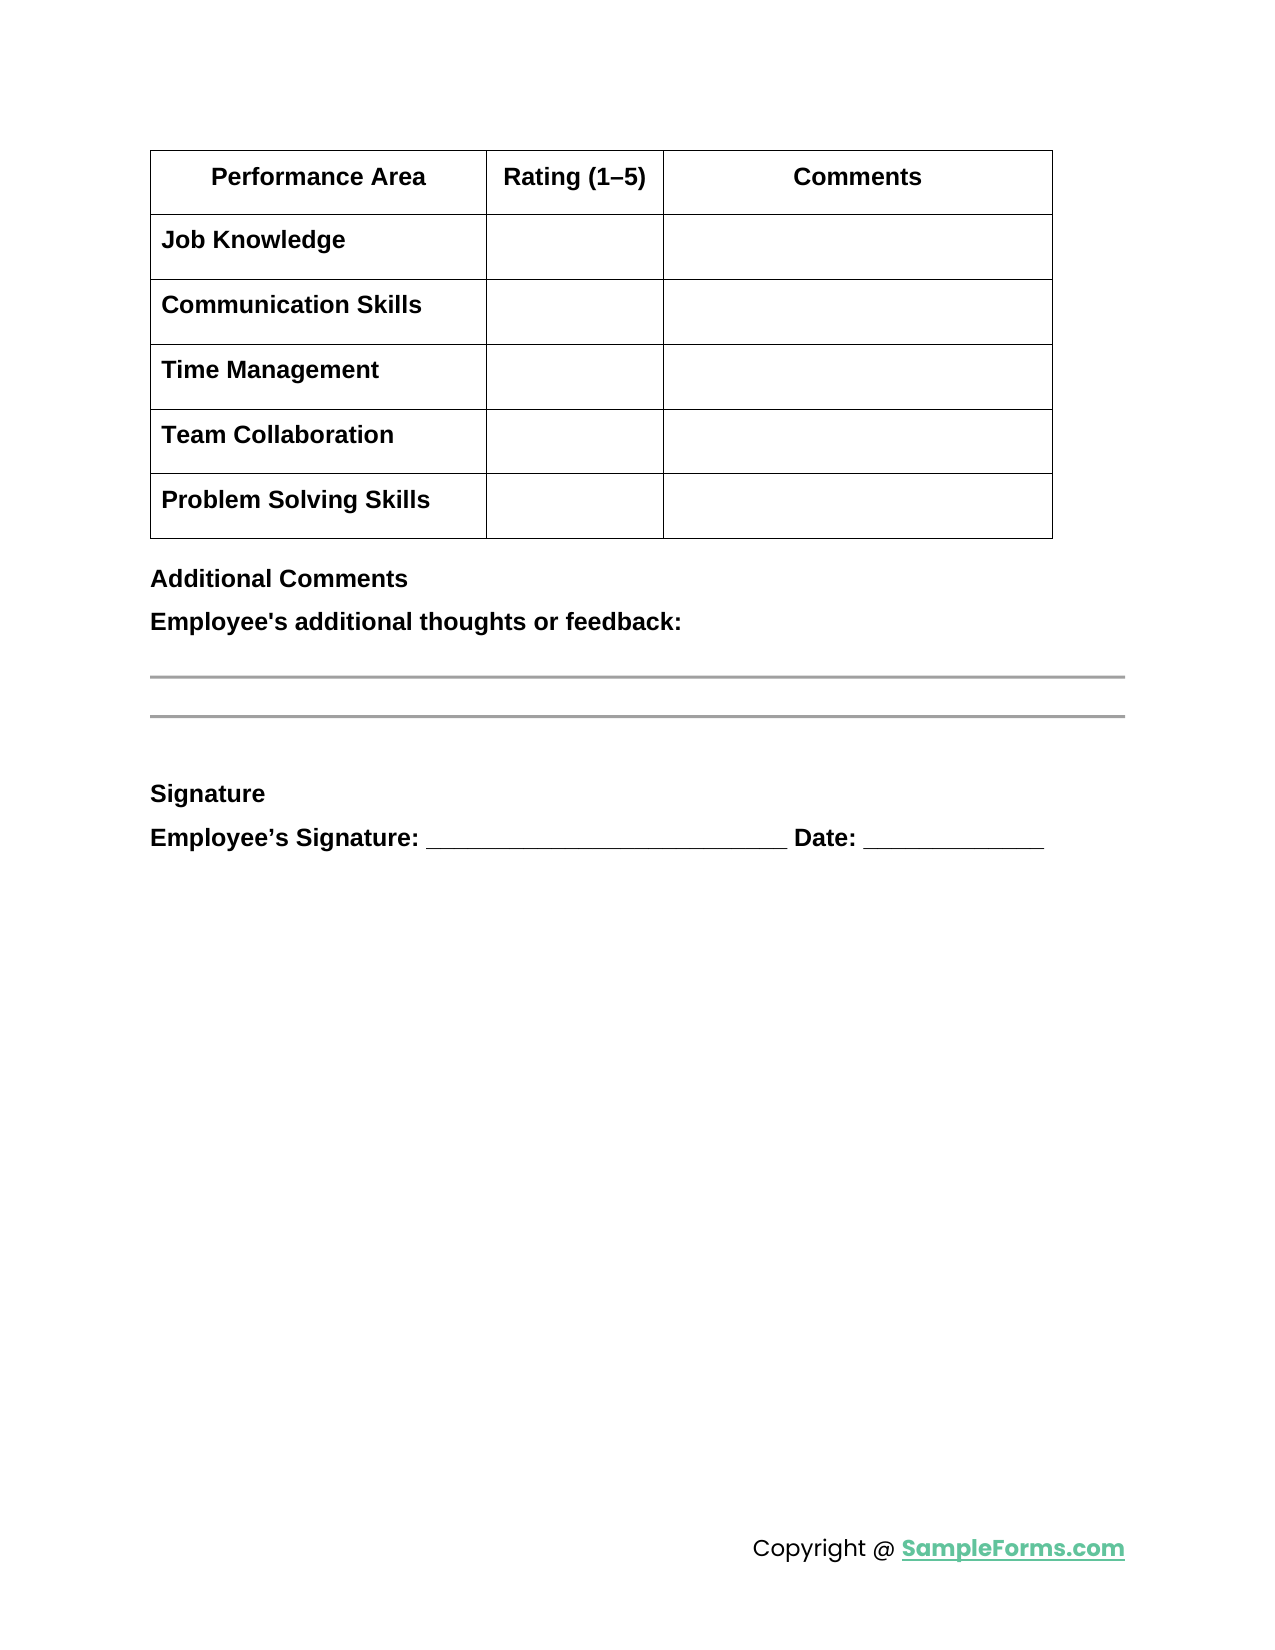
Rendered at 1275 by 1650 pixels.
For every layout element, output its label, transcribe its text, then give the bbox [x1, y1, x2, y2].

table_cell Job Knowledge [151, 215, 486, 279]
table_cell Communication Skills [151, 280, 486, 343]
table_cell Time Management [151, 345, 486, 408]
table_cell Team Collaboration [151, 410, 486, 473]
table_cell [664, 215, 1052, 279]
table_cell [664, 410, 1052, 473]
table_header Rating (1–5) [487, 151, 663, 214]
table_cell [487, 345, 663, 408]
table_cell [487, 215, 663, 279]
table_cell [487, 280, 663, 343]
table_cell [487, 410, 663, 473]
text Additional Comments Employee's additional thoughts or feedback: [150, 564, 1125, 636]
text Signature Employee’s Signature: __________________________ Date: _____________ [150, 779, 1125, 851]
table_header Performance Area [151, 151, 486, 214]
table_cell [664, 345, 1052, 408]
table_cell [664, 474, 1052, 538]
table_cell [487, 474, 663, 538]
table_header Comments [664, 151, 1052, 214]
table_cell Problem Solving Skills [151, 474, 486, 538]
table_cell [664, 280, 1052, 343]
